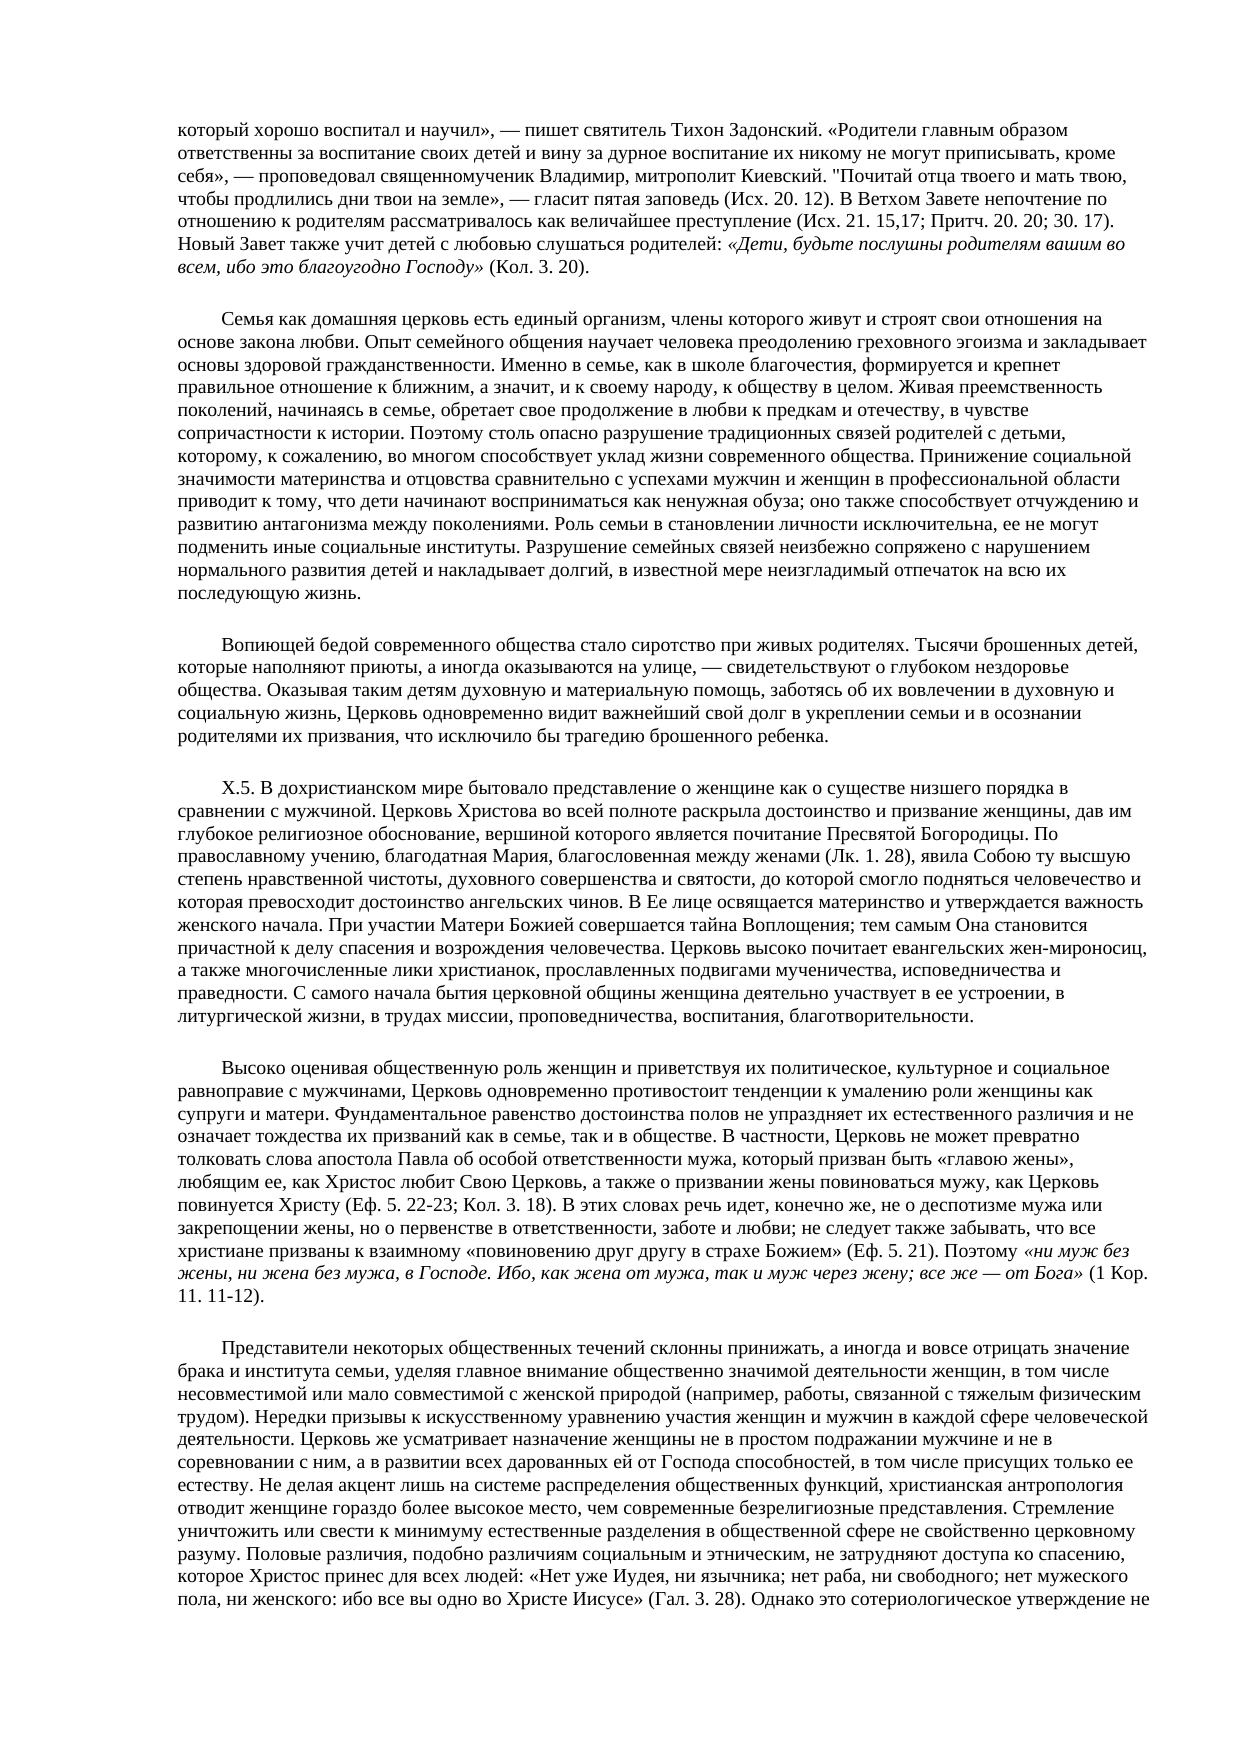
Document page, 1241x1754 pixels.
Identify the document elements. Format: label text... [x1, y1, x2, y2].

text Х.5. В дохристианском мире бытовало представление о женщине как о существе низшего порядка в сравнении с мужчиной. Церковь Христова во всей полноте раскрыла достоинство и призвание женщины, дав им глубокое религиозное обоснование, вершиной которого является почитание Пресвятой Богородицы. По православному учению, благодатная Мария, благословенная между женами (Лк. 1. 28), явила Собою ту высшую степень нравственной чистоты, духовного совершенства и святости, до которой смогло подняться человечество и которая превосходит достоинство ангельских чинов. В Ее лице освящается материнство и утверждается важность женского начала. При участии Матери Божией совершается тайна Воплощения; тем самым Она становится причастной к делу спасения и возрождения человечества. Церковь высоко почитает евангельских жен-мироносиц, а также многочисленные лики христианок, прославленных подвигами мученичества, исповедничества и праведности. С самого начала бытия церковной общины женщина деятельно участвует в ее устроении, в литургической жизни, в трудах миссии, проповедничества, воспитания, благотворительности. [177, 776, 1152, 1027]
text Вопиющей бедой современного общества стало сиротство при живых родителях. Тысячи брошенных детей, которые наполняют приюты, а иногда оказываются на улице, — свидетельствуют о глубоком нездоровье общества. Оказывая таким детям духовную и материальную помощь, заботясь об их вовлечении в духовную и социальную жизнь, Церковь одновременно видит важнейший свой долг в укреплении семьи и в осознании родителями их призвания, что исключило бы трагедию брошенного ребенка. [177, 633, 1152, 747]
text Высоко оценивая общественную роль женщин и приветствуя их политическое, культурное и социальное равноправие с мужчинами, Церковь одновременно противостоит тенденции к умалению роли женщины как супруги и матери. Фундаментальное равенство достоинства полов не упраздняет их естественного различия и не означает тождества их призваний как в семье, так и в обществе. В частности, Церковь не может превратно толковать слова апостола Павла об особой ответственности мужа, который призван быть «главою жены», любящим ее, как Христос любит Свою Церковь, а также о призвании жены повиноваться мужу, как Церковь повинуется Христу (Еф. 5. 22-23; Кол. 3. 18). В этих словах речь идет, конечно же, не о деспотизме мужа или закрепощении жены, но о первенстве в ответственности, заботе и любви; не следует также забывать, что все христиане призваны к взаимному «повиновению друг другу в страхе Божием» (Еф. 5. 21). Поэтому «ни муж без жены, ни жена без мужа, в Господе. Ибо, как жена от мужа, так и муж через жену; все же — от Бога» (1 Кор. 11. 11-12). [177, 1056, 1152, 1307]
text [177, 1336, 1152, 1610]
text Семья как домашняя церковь есть единый организм, члены которого живут и строят свои отношения на основе закона любви. Опыт семейного общения научает человека преодолению греховного эгоизма и закладывает основы здоровой гражданственности. Именно в семье, как в школе благочестия, формируется и крепнет правильное отношение к ближним, а значит, и к своему народу, к обществу в целом. Живая преемственность поколений, начинаясь в семье, обретает свое продолжение в любви к предкам и отечеству, в чувстве сопричастности к истории. Поэтому столь опасно разрушение традиционных связей родителей с детьми, которому, к сожалению, во многом способствует уклад жизни современного общества. Принижение социальной значимости материнства и отцовства сравнительно с успехами мужчин и женщин в профессиональной области приводит к тому, что дети начинают восприниматься как ненужная обуза; оно также способствует отчуждению и развитию антагонизма между поколениями. Роль семьи в становлении личности исключительна, ее не могут подменить иные социальные институты. Разрушение семейных связей неизбежно сопряжено с нарушением нормального развития детей и накладывает долгий, в известной мере неизгладимый отпечаток на всю их последующую жизнь. [177, 307, 1152, 603]
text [177, 118, 1152, 278]
